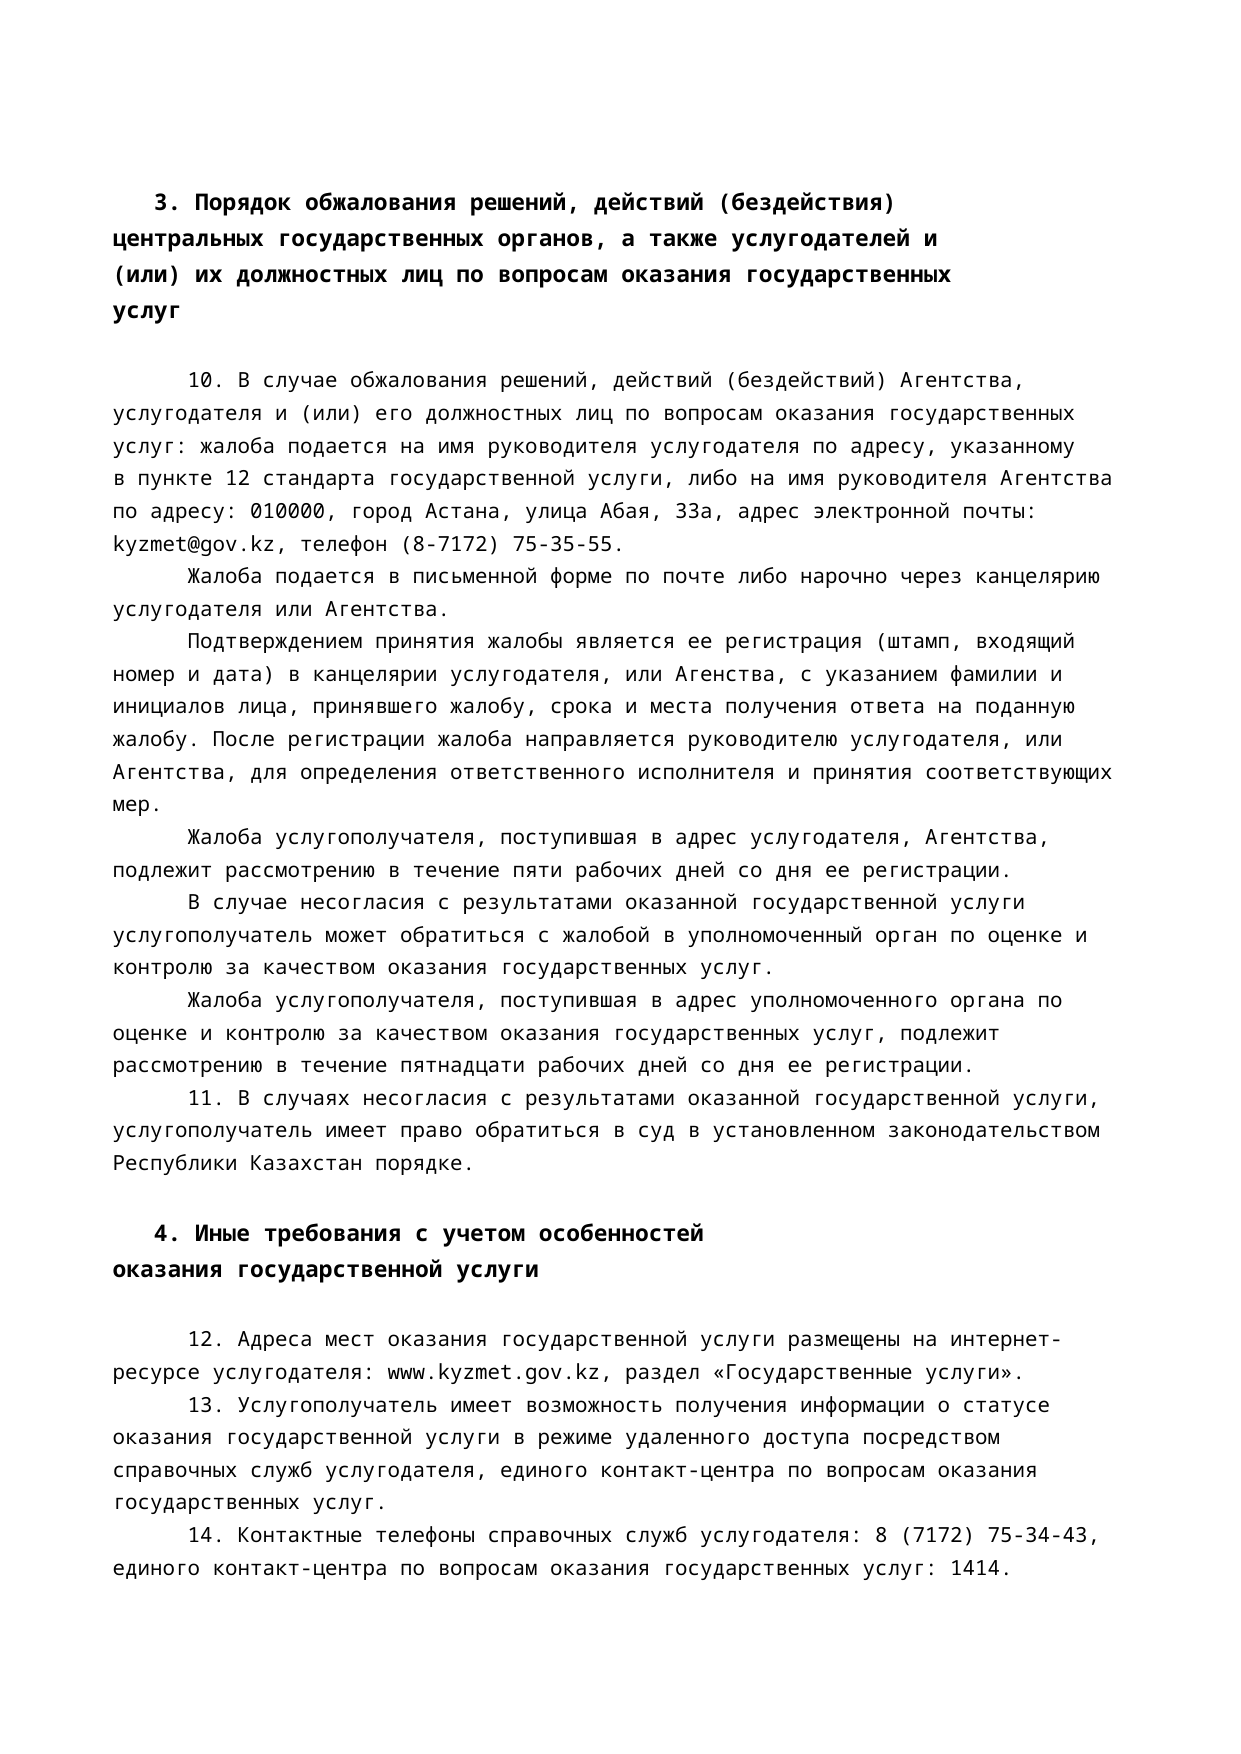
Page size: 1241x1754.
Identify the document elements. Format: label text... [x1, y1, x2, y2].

text 3. Порядок обжалования решений, действий (бездействия) центральных государственных органов, а также услугодателей и (или) их должностных лиц по вопросам оказания государственных услуг [112, 186, 1128, 325]
text 4. Иные требования с учетом особенностей оказания государственной услуги [112, 1217, 1128, 1284]
text 12. Адреса мест оказания государственной услуги размещены на интернет-ресурсе услугодателя: www.kyzmet.gov.kz, раздел «Государственные услуги». 13. Услугополучатель имеет возможность получения информации о статусе оказания государственной услуги в режиме удаленного доступа посредством справочных служб услугодателя, единого контакт-центра по вопросам оказания государственных услуг. 14. Контактные телефоны справочных служб услугодателя: 8 (7172) 75-34-43, единого контакт-центра по вопросам оказания государственных услуг: 1414. [112, 1324, 1128, 1581]
text 10. В случае обжалования решений, действий (бездействий) Агентства, услугодателя и (или) его должностных лиц по вопросам оказания государственных услуг: жалоба подается на имя руководителя услугодателя по адресу, указанному в пункте 12 стандарта государственной услуги, либо на имя руководителя Агентства по адресу: 010000, город Астана, улица Абая, 33а, адрес электронной почты: kyzmet@gov.kz, телефон (8-7172) 75-35-55. Жалоба подается в письменной форме по почте либо нарочно через канцелярию услугодателя или Агентства. Подтверждением принятия жалобы является ее регистрация (штамп, входящий номер и дата) в канцелярии услугодателя, или Агенства, с указанием фамилии и инициалов лица, принявшего жалобу, срока и места получения ответа на поданную жалобу. После регистрации жалоба направляется руководителю услугодателя, или Агентства, для определения ответственного исполнителя и принятия соответствующих мер. Жалоба услугополучателя, поступившая в адрес услугодателя, Агентства, подлежит рассмотрению в течение пяти рабочих дней со дня ее регистрации. В случае несогласия с результатами оказанной государственной услуги услугополучатель может обратиться с жалобой в уполномоченный орган по оценке и контролю за качеством оказания государственных услуг. Жалоба услугополучателя, поступившая в адрес уполномоченного органа по оценке и контролю за качеством оказания государственных услуг, подлежит рассмотрению в течение пятнадцати рабочих дней со дня ее регистрации. 11. В случаях несогласия с результатами оказанной государственной услуги, услугополучатель имеет право обратиться в суд в установленном законодательством Республики Казахстан порядке. [112, 366, 1128, 1177]
